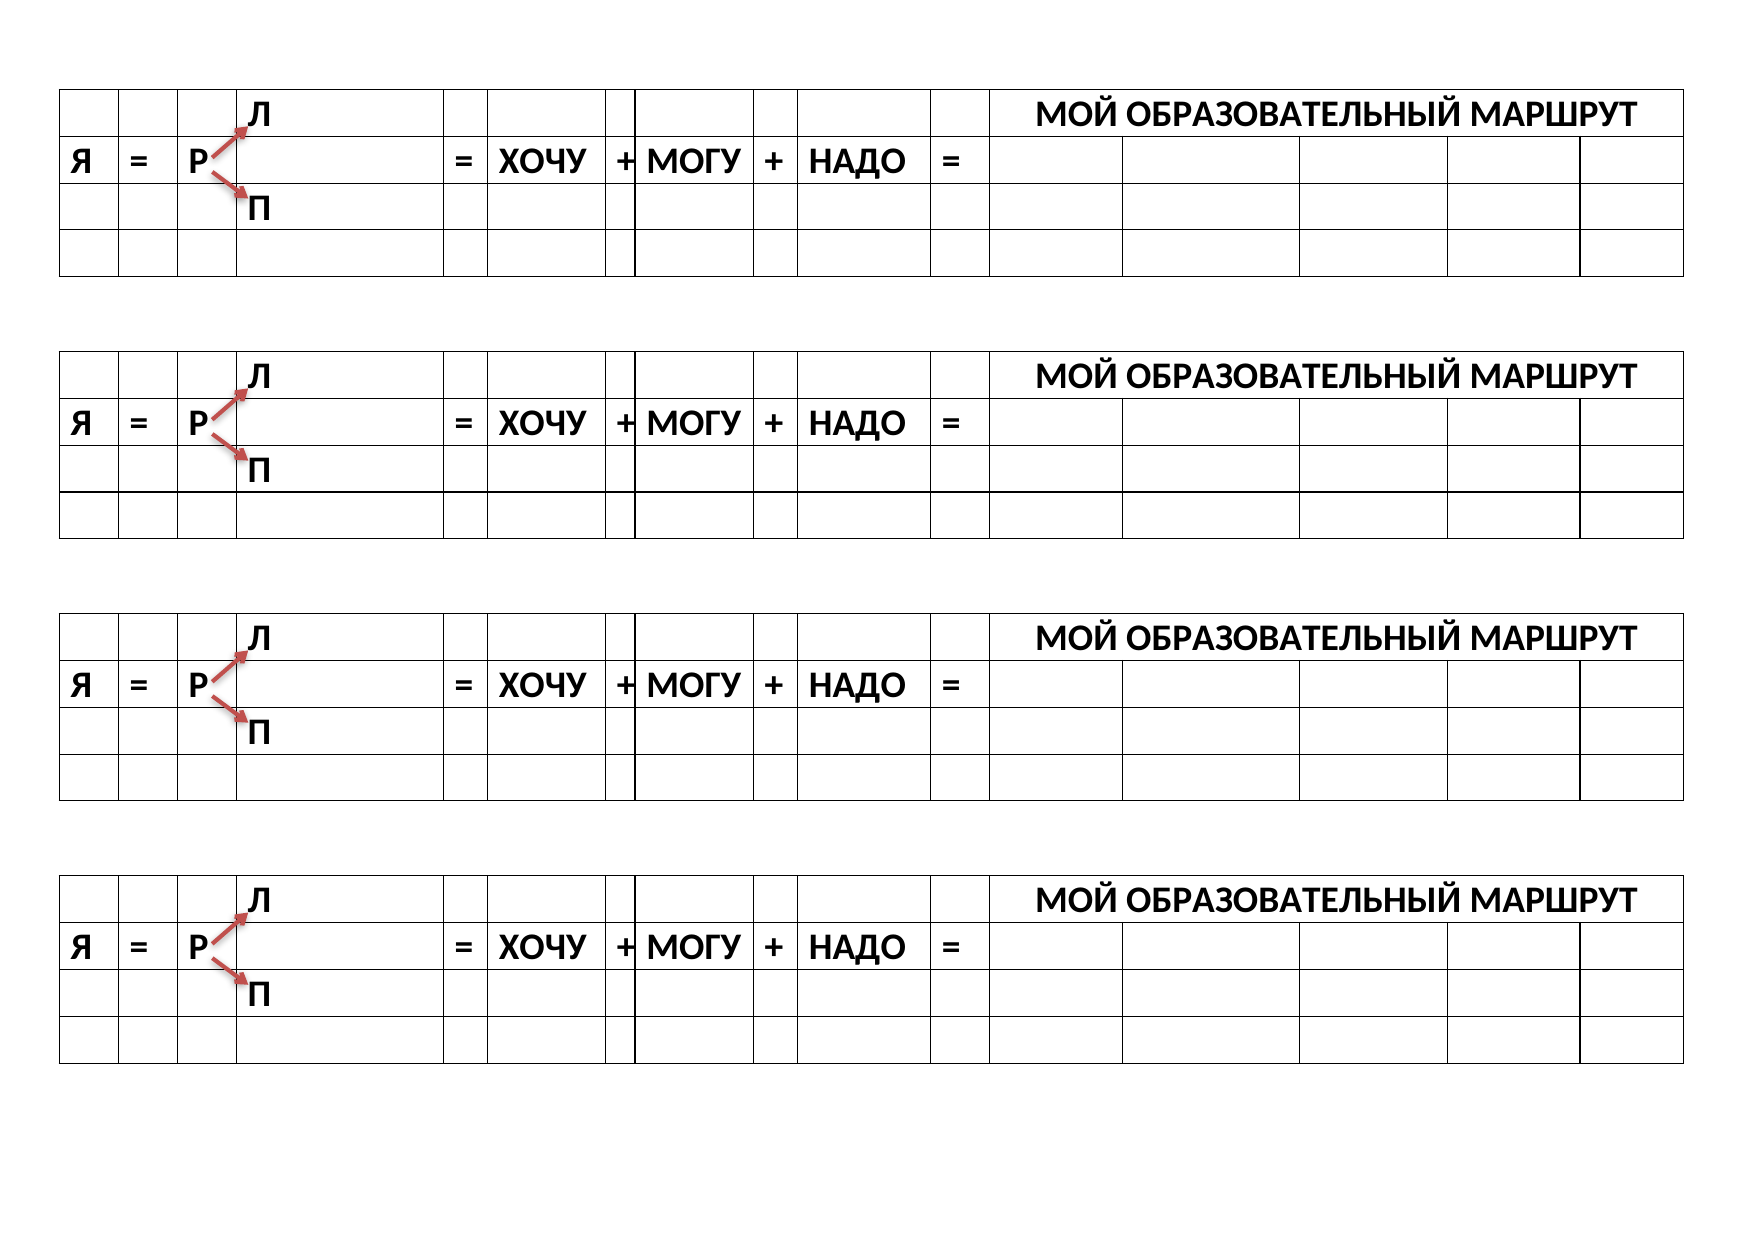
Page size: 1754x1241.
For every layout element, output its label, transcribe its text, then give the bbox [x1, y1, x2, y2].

table_cell [1300, 755, 1447, 800]
table_header [606, 614, 634, 660]
table_header МОЙ ОБРАЗОВАТЕЛЬНЫЙ МАРШРУТ [990, 352, 1683, 398]
table_cell [798, 970, 930, 1016]
table_cell [1300, 399, 1447, 444]
table_cell [606, 708, 634, 753]
table_cell [990, 184, 1122, 229]
table_cell Я [60, 661, 118, 707]
table_header [636, 876, 753, 922]
table_cell [1123, 230, 1299, 276]
table_cell [1300, 708, 1447, 753]
table_cell [1581, 446, 1683, 491]
table_cell МОГУ [636, 399, 753, 444]
table_cell НАДО [798, 399, 930, 444]
table_cell [1581, 399, 1683, 444]
table_cell НАДО [798, 923, 930, 969]
table_cell [444, 493, 487, 538]
table_cell МОГУ [636, 137, 753, 182]
table_cell [1448, 970, 1579, 1016]
table_cell [178, 755, 236, 800]
table_header [754, 614, 797, 660]
table_cell [990, 446, 1122, 491]
table_cell [60, 970, 118, 1016]
table_cell [798, 708, 930, 753]
table_cell [444, 446, 487, 491]
table_cell + [606, 399, 634, 444]
table_cell [990, 661, 1122, 707]
table_cell = [119, 137, 177, 182]
table_cell [237, 493, 443, 538]
table_header [606, 90, 634, 136]
table_cell [119, 1017, 177, 1062]
table_header [444, 876, 487, 922]
table_cell [606, 230, 634, 276]
table_cell [1448, 184, 1579, 229]
table_header [754, 352, 797, 398]
table_cell [798, 184, 930, 229]
table_cell [60, 708, 118, 753]
table_cell [237, 1017, 443, 1062]
table_cell [990, 755, 1122, 800]
table_cell = [119, 399, 177, 444]
table_cell НАДО [798, 137, 930, 182]
table_cell [754, 970, 797, 1016]
table_cell [444, 755, 487, 800]
table_cell = [931, 923, 989, 969]
table_cell [931, 446, 989, 491]
table_header [444, 352, 487, 398]
table_cell [636, 970, 753, 1016]
table_cell [1581, 1017, 1683, 1062]
table_cell [754, 755, 797, 800]
table_cell [1448, 923, 1579, 969]
table_cell [636, 493, 753, 538]
table_cell = [931, 137, 989, 182]
table_header [178, 876, 236, 922]
table_cell [931, 708, 989, 753]
table_cell [237, 755, 443, 800]
table_header [606, 876, 634, 922]
table_cell [990, 1017, 1122, 1062]
table_header [60, 876, 118, 922]
table_cell ХОЧУ [488, 399, 605, 444]
table_cell [1581, 708, 1683, 753]
table_header [636, 352, 753, 398]
table_cell МОГУ [636, 661, 753, 707]
table_cell [636, 1017, 753, 1062]
table_cell [931, 184, 989, 229]
table_cell ХОЧУ [488, 923, 605, 969]
table_cell [60, 446, 118, 491]
table_cell Я [60, 137, 118, 182]
table_cell [1581, 230, 1683, 276]
table_header [931, 614, 989, 660]
table_header [488, 614, 605, 660]
table_header [488, 876, 605, 922]
table_cell [488, 708, 605, 753]
table_cell [754, 230, 797, 276]
table_cell [990, 230, 1122, 276]
table_cell [60, 184, 118, 229]
table_cell + [754, 399, 797, 444]
table_cell [1448, 446, 1579, 491]
table_cell [237, 230, 443, 276]
table_cell [1300, 661, 1447, 707]
table_cell П [237, 446, 443, 491]
table_cell [1448, 493, 1579, 538]
table_header МОЙ ОБРАЗОВАТЕЛЬНЫЙ МАРШРУТ [990, 876, 1683, 922]
table_cell [1448, 137, 1579, 182]
table_cell [1123, 1017, 1299, 1062]
table_cell [488, 970, 605, 1016]
table_cell [1300, 184, 1447, 229]
table_header [119, 90, 177, 136]
table_cell [931, 1017, 989, 1062]
table_cell [798, 446, 930, 491]
table_cell [931, 755, 989, 800]
table_cell = [119, 661, 177, 707]
table_cell = [931, 661, 989, 707]
table_header МОЙ ОБРАЗОВАТЕЛЬНЫЙ МАРШРУТ [990, 90, 1683, 136]
table_cell [1448, 399, 1579, 444]
table_cell [119, 184, 177, 229]
table_cell [119, 970, 177, 1016]
table_cell [1123, 493, 1299, 538]
table_cell [606, 1017, 634, 1062]
table_cell [1581, 493, 1683, 538]
table_cell [488, 1017, 605, 1062]
table_header [798, 876, 930, 922]
table_cell [444, 1017, 487, 1062]
table_cell [1300, 1017, 1447, 1062]
table_header МОЙ ОБРАЗОВАТЕЛЬНЫЙ МАРШРУТ [990, 614, 1683, 660]
table_cell [990, 708, 1122, 753]
table_cell [754, 708, 797, 753]
table_cell [1581, 184, 1683, 229]
table_cell [798, 1017, 930, 1062]
table_cell [1123, 446, 1299, 491]
table_cell [1581, 661, 1683, 707]
table_cell [1448, 661, 1579, 707]
table_cell [990, 970, 1122, 1016]
table_header [931, 352, 989, 398]
table_cell Р [178, 923, 236, 969]
table_cell [444, 970, 487, 1016]
table_cell [1300, 923, 1447, 969]
table_header [119, 352, 177, 398]
table_header [60, 614, 118, 660]
table_cell [237, 137, 443, 182]
table_cell [237, 923, 443, 969]
table_cell [444, 184, 487, 229]
table_cell ХОЧУ [488, 137, 605, 182]
table_cell [178, 230, 236, 276]
table_cell = [119, 923, 177, 969]
table_cell [1448, 708, 1579, 753]
table_cell = [444, 137, 487, 182]
table_cell + [606, 923, 634, 969]
table_cell [178, 970, 236, 1016]
table_cell + [606, 661, 634, 707]
table_header [444, 90, 487, 136]
table_header [606, 352, 634, 398]
table_header [119, 614, 177, 660]
table_cell [60, 1017, 118, 1062]
table_cell [1123, 755, 1299, 800]
table_cell [754, 1017, 797, 1062]
table_cell + [754, 661, 797, 707]
table_cell [1581, 137, 1683, 182]
table_cell П [237, 970, 443, 1016]
table_cell [1581, 970, 1683, 1016]
table_cell = [931, 399, 989, 444]
table_cell Я [60, 923, 118, 969]
table_cell [990, 399, 1122, 444]
table_cell [1300, 493, 1447, 538]
table_cell [1300, 137, 1447, 182]
table_cell [990, 923, 1122, 969]
table_cell [60, 755, 118, 800]
table_header [798, 614, 930, 660]
table_cell [1123, 399, 1299, 444]
table_cell [119, 230, 177, 276]
table_cell [636, 230, 753, 276]
table_cell [237, 399, 443, 444]
table_cell [798, 230, 930, 276]
table_cell [931, 970, 989, 1016]
table_cell [1123, 184, 1299, 229]
table_header [488, 90, 605, 136]
table_header [60, 352, 118, 398]
table_header [178, 614, 236, 660]
table_cell + [606, 137, 634, 182]
table_cell [931, 230, 989, 276]
table_cell НАДО [798, 661, 930, 707]
table_cell [1123, 661, 1299, 707]
table_cell Р [178, 661, 236, 707]
table_cell [606, 184, 634, 229]
table_header [178, 90, 236, 136]
table_cell [488, 755, 605, 800]
table_cell [798, 493, 930, 538]
table_cell [754, 493, 797, 538]
table_cell + [754, 137, 797, 182]
table_header [636, 614, 753, 660]
table_cell [636, 184, 753, 229]
table_cell [1581, 923, 1683, 969]
table_cell [754, 446, 797, 491]
table_header [119, 876, 177, 922]
table_cell [237, 661, 443, 707]
table_cell + [754, 923, 797, 969]
table_cell МОГУ [636, 923, 753, 969]
table_cell [119, 493, 177, 538]
table_cell ХОЧУ [488, 661, 605, 707]
table_cell [1448, 1017, 1579, 1062]
table_cell [606, 493, 634, 538]
table_cell = [444, 923, 487, 969]
table_cell [444, 708, 487, 753]
table_cell [1300, 230, 1447, 276]
table_cell [178, 708, 236, 753]
table_header [931, 876, 989, 922]
table_header [444, 614, 487, 660]
table_header [60, 90, 118, 136]
table_cell Р [178, 399, 236, 444]
table_header Л [237, 90, 443, 136]
table_cell [990, 137, 1122, 182]
table_cell [1581, 755, 1683, 800]
table_cell [1123, 708, 1299, 753]
table_cell [60, 230, 118, 276]
table_cell [1448, 230, 1579, 276]
table_cell [119, 446, 177, 491]
table_cell [1123, 923, 1299, 969]
table_cell [1123, 970, 1299, 1016]
table_cell П [237, 708, 443, 753]
table_cell [488, 184, 605, 229]
table_cell [119, 708, 177, 753]
table_header Л [237, 614, 443, 660]
table_cell = [444, 399, 487, 444]
table_header [178, 352, 236, 398]
table_cell [1300, 970, 1447, 1016]
table_header [798, 352, 930, 398]
table_cell [636, 708, 753, 753]
table_cell [931, 493, 989, 538]
table_header [754, 90, 797, 136]
table_header [754, 876, 797, 922]
table_cell [444, 230, 487, 276]
table_cell [1300, 446, 1447, 491]
table_cell [178, 184, 236, 229]
table_cell [119, 755, 177, 800]
table_cell [178, 446, 236, 491]
table_cell [606, 755, 634, 800]
table_cell [636, 446, 753, 491]
table_header [798, 90, 930, 136]
table_header [488, 352, 605, 398]
table_cell [754, 184, 797, 229]
table_cell [488, 446, 605, 491]
table_cell [990, 493, 1122, 538]
table_cell [798, 755, 930, 800]
table_cell [60, 493, 118, 538]
table_cell = [444, 661, 487, 707]
table_cell [488, 230, 605, 276]
table_cell [1448, 755, 1579, 800]
table_cell [636, 755, 753, 800]
table_cell [1123, 137, 1299, 182]
table_cell [178, 493, 236, 538]
table_cell [178, 1017, 236, 1062]
table_header Л [237, 876, 443, 922]
table_header [636, 90, 753, 136]
table_cell Я [60, 399, 118, 444]
table_header Л [237, 352, 443, 398]
table_cell [606, 970, 634, 1016]
table_cell [606, 446, 634, 491]
table_cell [488, 493, 605, 538]
table_header [931, 90, 989, 136]
table_cell П [237, 184, 443, 229]
table_cell Р [178, 137, 236, 182]
